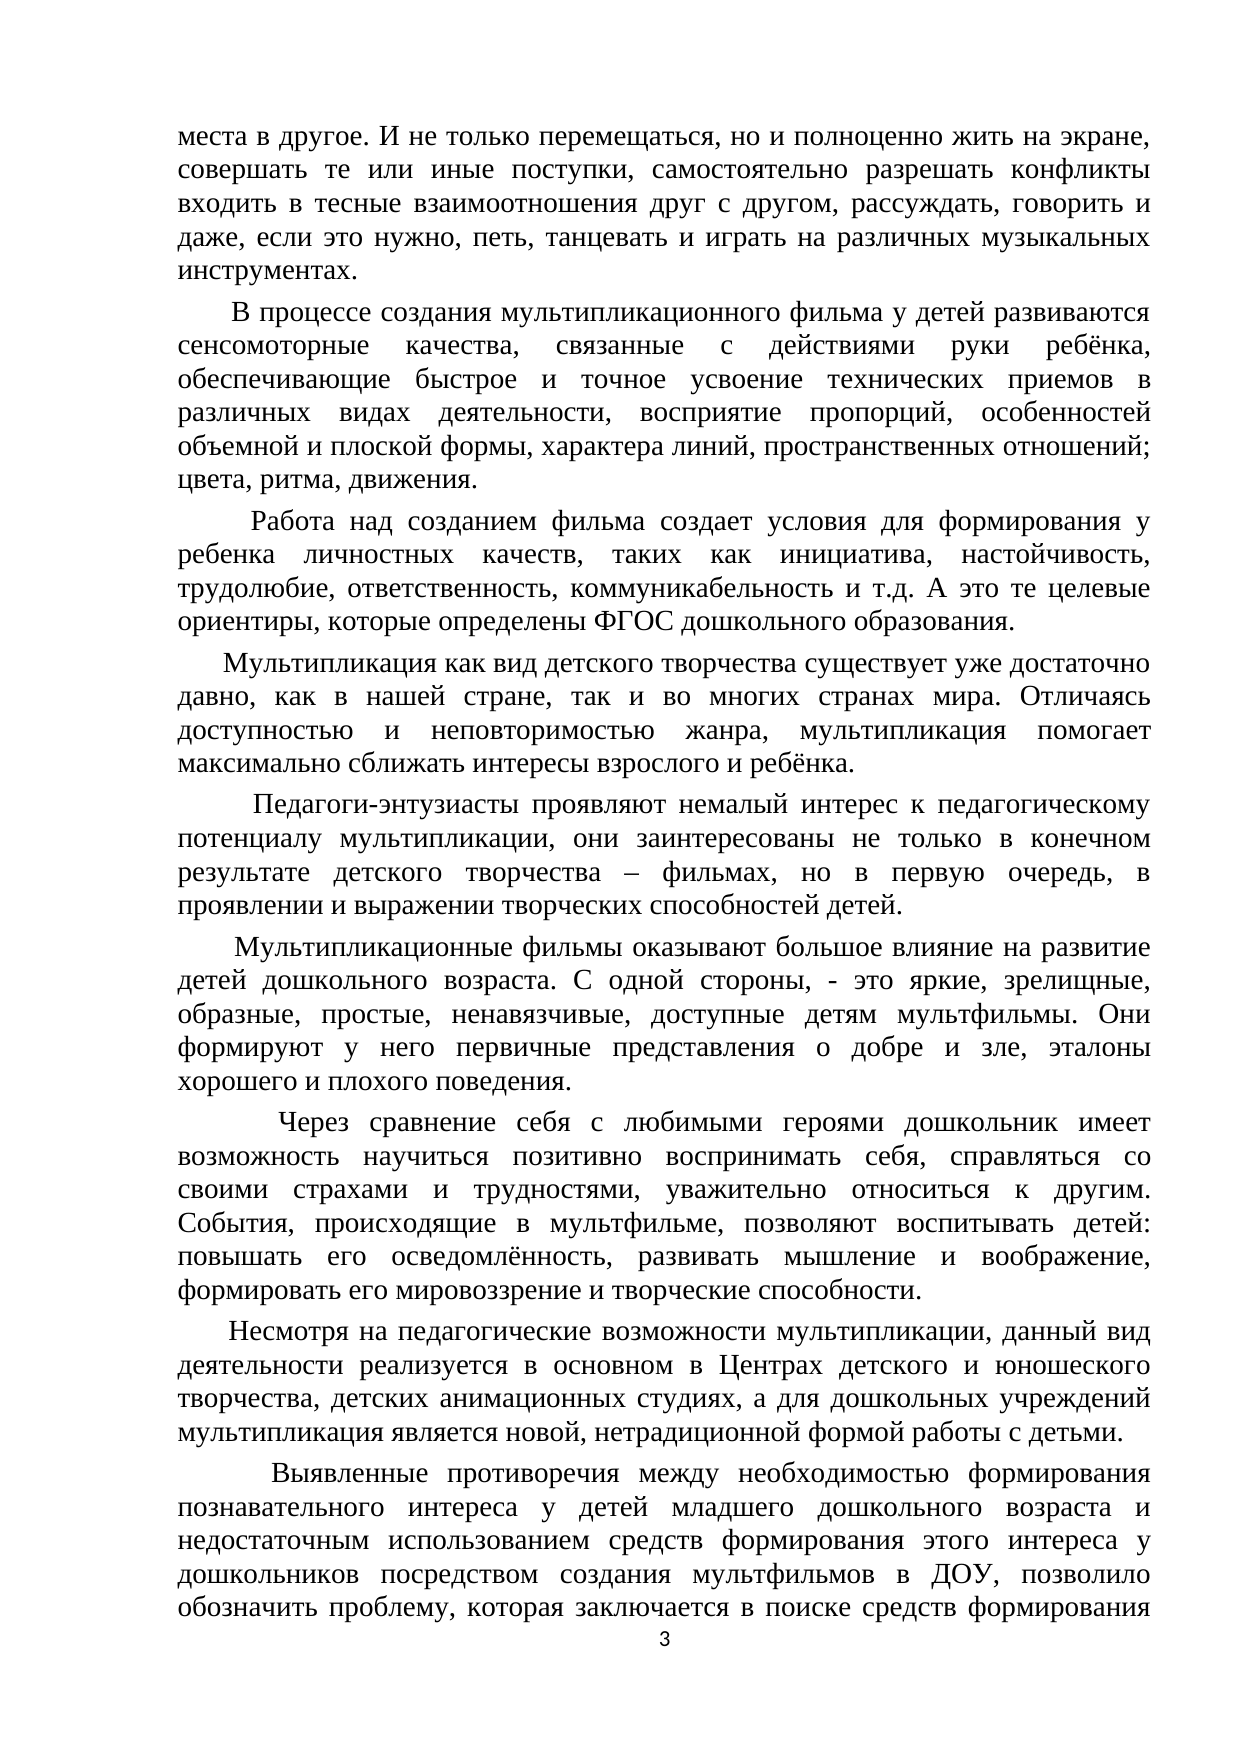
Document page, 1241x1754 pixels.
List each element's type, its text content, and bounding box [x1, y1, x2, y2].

text Через сравнение себя с любимыми героями дошкольник имеет возможность научиться позитивно воспринимать себя, справляться со своими страхами и трудностями, уважительно относиться к другим. События, происходящие в мультфильме, позволяют воспитывать детей: повышать его осведомлённость, развивать мышление и воображение, формировать его мировоззрение и творческие способности. [177, 1104, 1152, 1305]
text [177, 1455, 1152, 1623]
text Мультипликационные фильмы оказывают большое влияние на развитие детей дошкольного возраста. С одной стороны, - это яркие, зрелищные, образные, простые, ненавязчивые, доступные детям мультфильмы. Они формируют у него первичные представления о добре и зле, эталоны хорошего и плохого поведения. [177, 929, 1152, 1096]
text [177, 118, 1152, 286]
text В процессе создания мультипликационного фильма у детей развиваются сенсомоторные качества, связанные с действиями руки ребёнка, обеспечивающие быстрое и точное усвоение технических приемов в различных видах деятельности, восприятие пропорций, особенностей объемной и плоской формы, характера линий, пространственных отношений; цвета, ритма, движения. [177, 294, 1152, 495]
text Работа над созданием фильма создает условия для формирования у ребенка личностных качеств, таких как инициатива, настойчивость, трудолюбие, ответственность, коммуникабельность и т.д. А это те целевые ориентиры, которые определены ФГОС дошкольного образования. [177, 503, 1152, 637]
text Педагоги-энтузиасты проявляют немалый интерес к педагогическому потенциалу мультипликации, они заинтересованы не только в конечном результате детского творчества – фильмах, но в первую очередь, в проявлении и выражении творческих способностей детей. [177, 787, 1152, 921]
text Мультипликация как вид детского творчества существует уже достаточно давно, как в нашей стране, так и во многих странах мира. Отличаясь доступностью и неповторимостью жанра, мультипликация помогает максимально сближать интересы взрослого и ребёнка. [177, 645, 1152, 779]
text Несмотря на педагогические возможности мультипликации, данный вид деятельности реализуется в основном в Центрах детского и юношеского творчества, детских анимационных студиях, а для дошкольных учреждений мультипликация является новой, нетрадиционной формой работы с детьми. [177, 1313, 1152, 1447]
